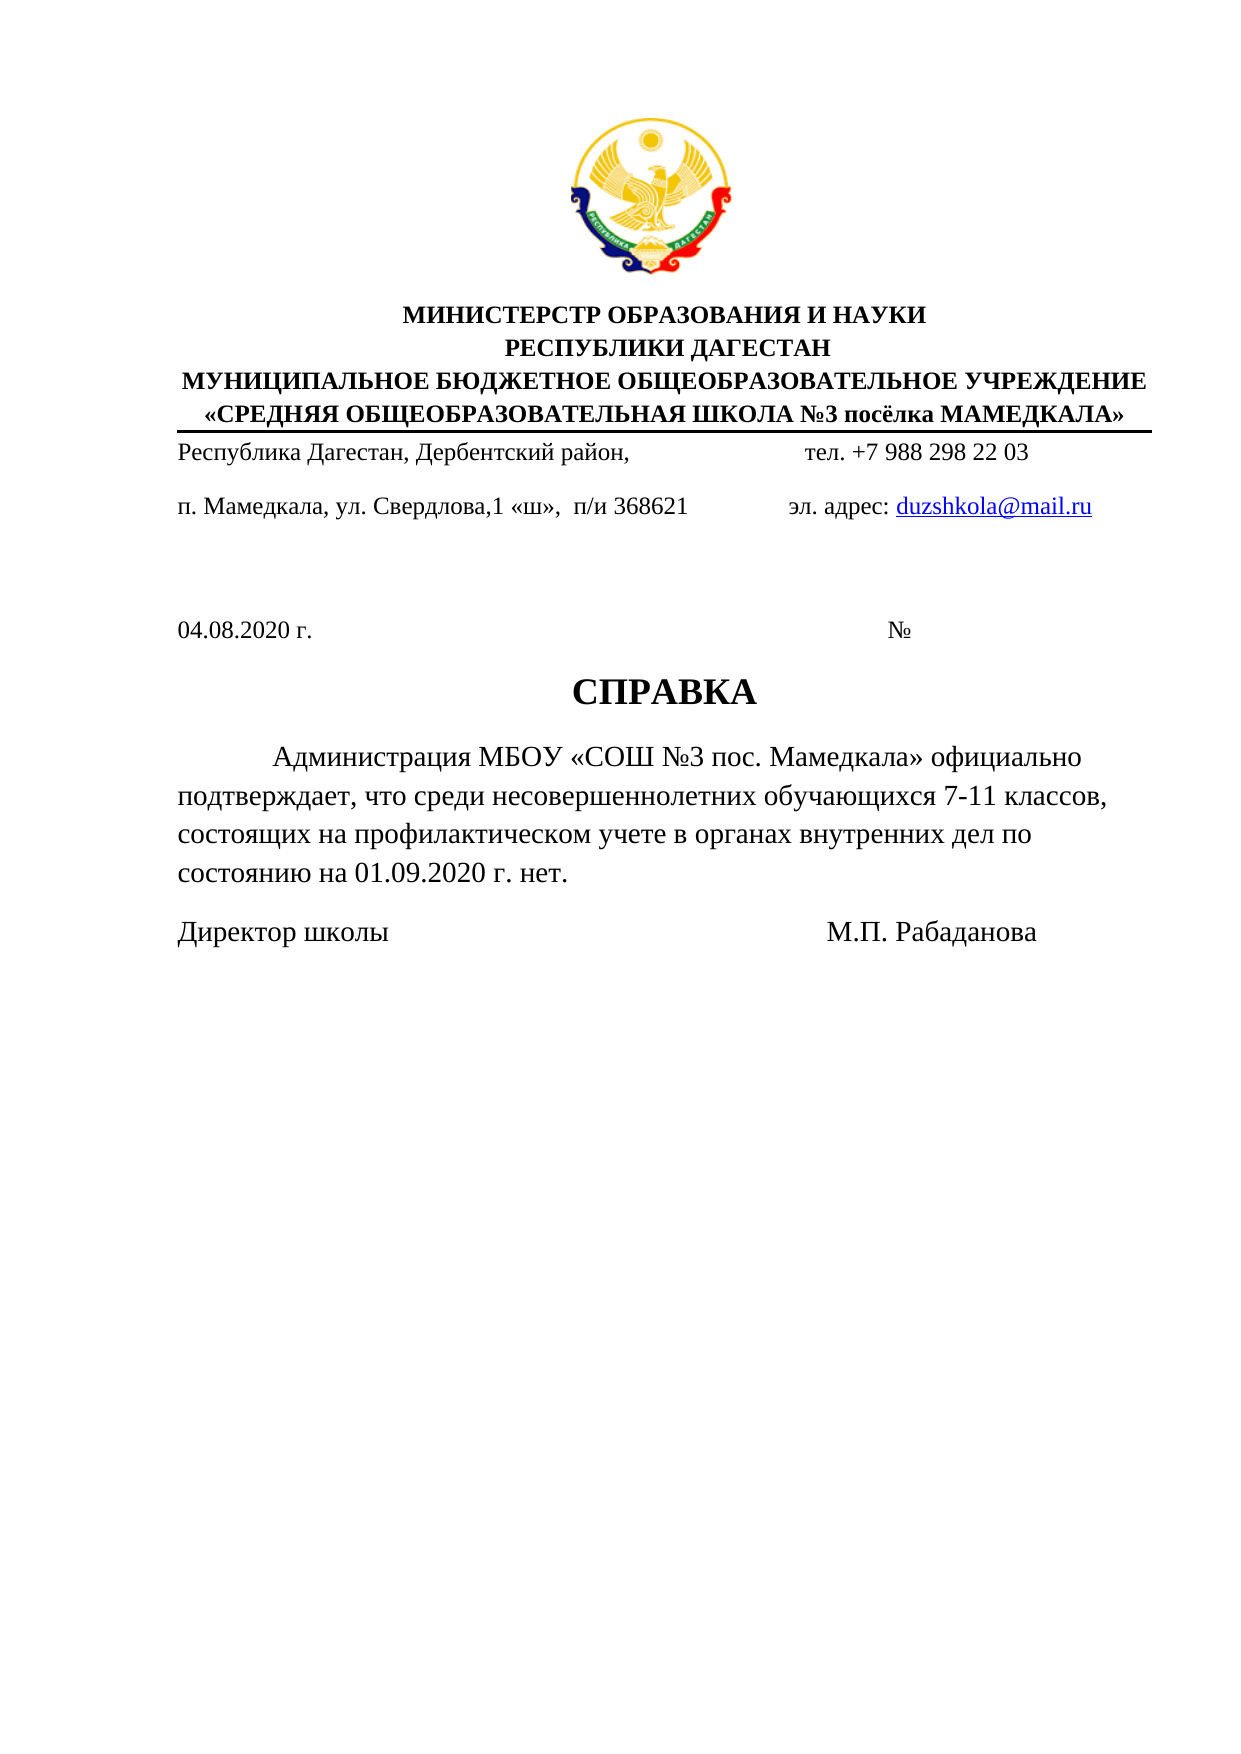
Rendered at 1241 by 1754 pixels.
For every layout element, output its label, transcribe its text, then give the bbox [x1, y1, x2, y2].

text МИНИСТЕРСТР ОБРАЗОВАНИЯ И НАУКИ [177, 300, 1152, 328]
text Республика Дагестан, Дербентский район, тел. +7 988 298 22 03 [177, 437, 1152, 466]
text Администрация МБОУ «СОШ №3 пос. Мамедкала» официально подтверждает, что среди несовершеннолетних обучающихся 7-11 классов, состоящих на профилактическом учете в органах внутренних дел по состоянию на 01.09.2020 г. нет. [177, 739, 1152, 889]
text «СРЕДНЯЯ ОБЩЕОБРАЗОВАТЕЛЬНАЯ ШКОЛА №3 посёлка МАМЕДКАЛА» [177, 399, 1152, 430]
text Директор школы М.П. Рабаданова [177, 914, 1152, 948]
text 04.08.2020 г. № [177, 615, 1152, 644]
picture [571, 118, 732, 275]
text МУНИЦИПАЛЬНОЕ БЮДЖЕТНОЕ ОБЩЕОБРАЗОВАТЕЛЬНОЕ УЧРЕЖДЕНИЕ [177, 366, 1152, 394]
text п. Мамедкала, ул. Свердлова,1 «ш», п/и 368621 эл. адрес: duzshkola@mail.ru [177, 491, 1152, 520]
text СПРАВКА [177, 669, 1152, 712]
text РЕСПУБЛИКИ ДАГЕСТАН [177, 333, 1152, 362]
